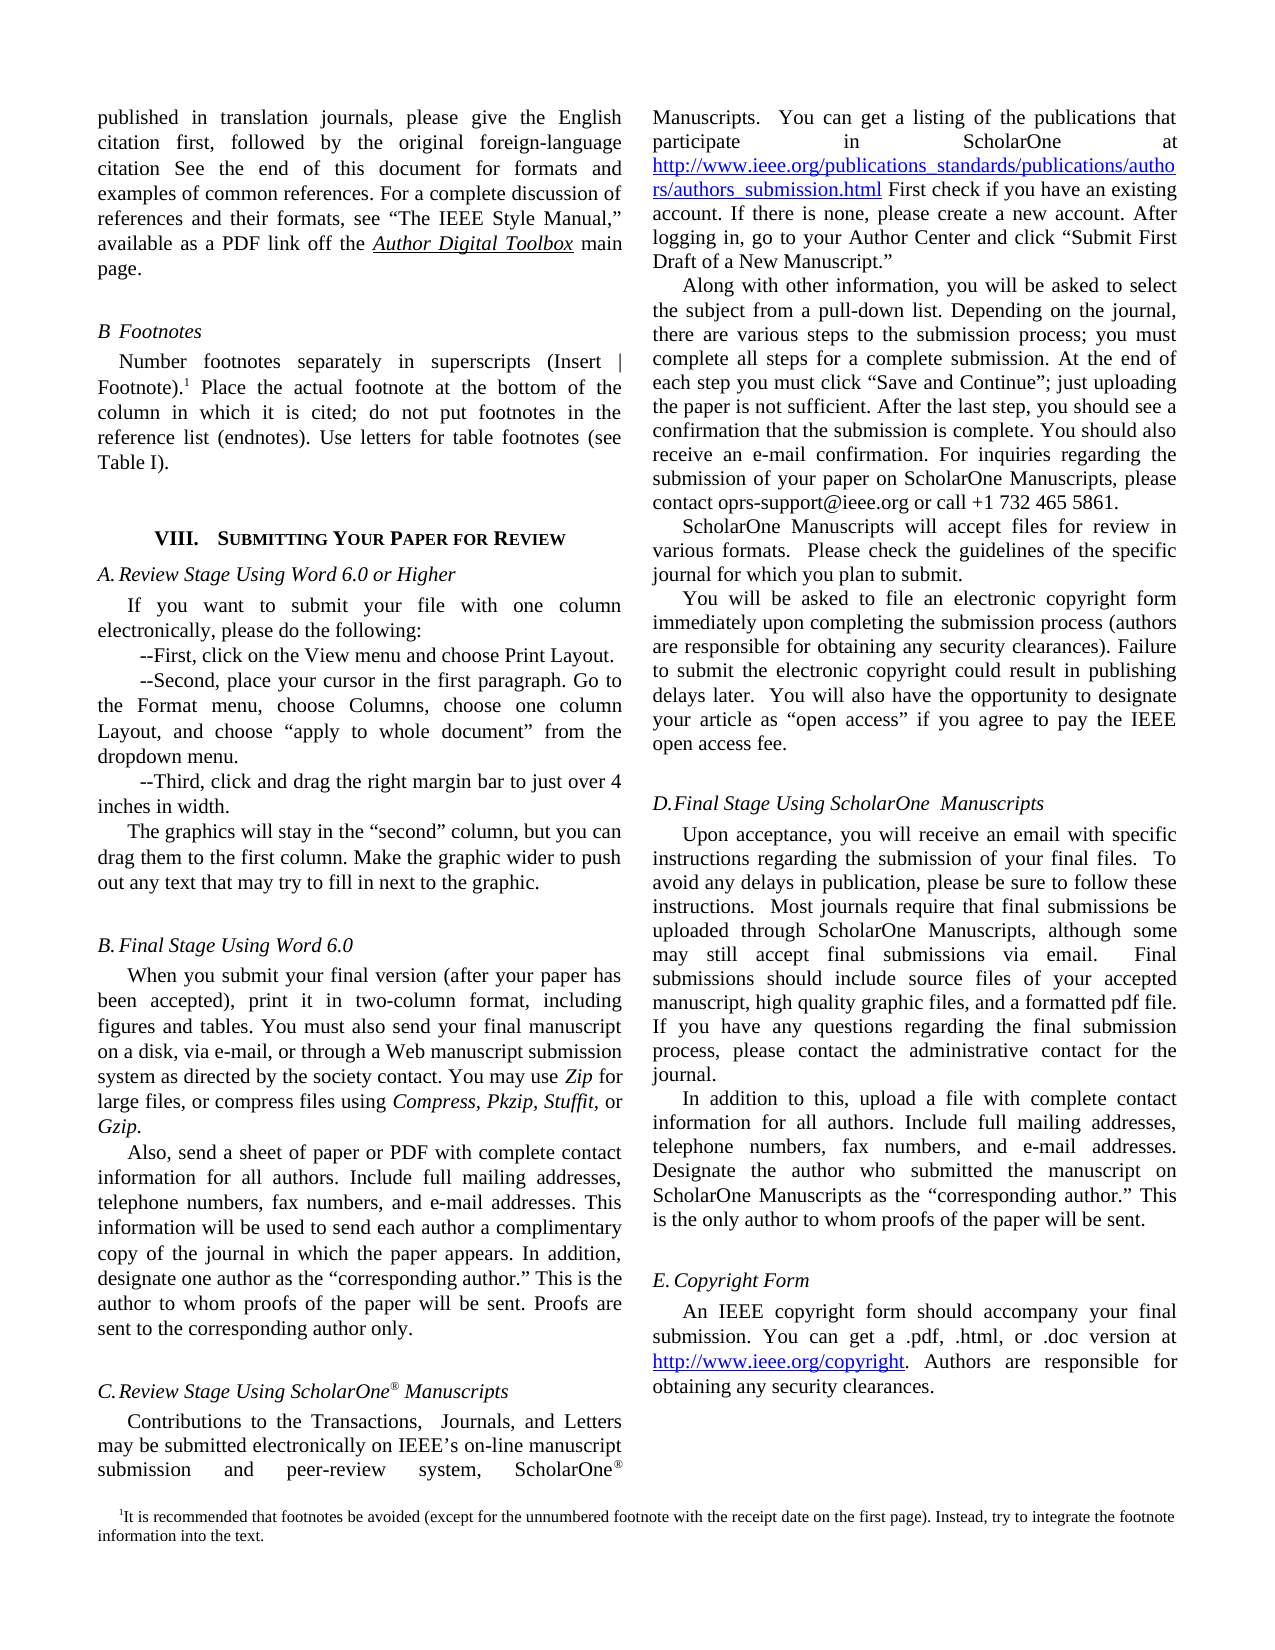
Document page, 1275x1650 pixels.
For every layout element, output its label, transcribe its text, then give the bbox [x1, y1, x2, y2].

subtitle Final Stage Using Word 6.0 [97, 933, 622, 957]
text An IEEE copyright form should accompany your final submission. You can get a .pdf, .html, or .doc version at http://www.ieee.org/copyright. Authors are responsible for obtaining any security clearances. [652, 1299, 1177, 1398]
text In addition to this, upload a file with complete contact information for all authors. Include full mailing addresses, telephone numbers, fax numbers, and e-mail addresses. Designate the author who submitted the manuscript on ScholarOne Manuscripts as the “corresponding author.” This is the only author to whom proofs of the paper will be sent. [652, 1086, 1177, 1231]
subtitle Submitting Your Paper for Review [97, 526, 622, 550]
text Contributions to the Transactions, Journals, and Letters may be submitted electronically on IEEE’s on-line manuscript submission and peer-review system, ScholarOne® Manuscripts. You can get a listing of the publications that participate in ScholarOne at http://www.ieee.org/publications_standards/publications/authors/authors_submission.html First check if you have an existing account. If there is none, please create a new account. After logging in, go to your Author Center and click “Submit First Draft of a New Manuscript.” [652, 105, 1177, 273]
text If you want to submit your file with one column electronically, please do the following: [97, 593, 622, 642]
text When you submit your final version (after your paper has been accepted), print it in two-column format, including figures and tables. You must also send your final manuscript on a disk, via e-mail, or through a Web manuscript submission system as directed by the society contact. You may use Zip for large files, or compress files using Compress, Pkzip, Stuffit, or Gzip. [97, 963, 622, 1138]
text ScholarOne Manuscripts will accept files for review in various formats. Please check the guidelines of the specific journal for which you plan to submit. [652, 514, 1177, 586]
subtitle Footnotes [97, 319, 622, 343]
text --Third, click and drag the right margin bar to just over 4 inches in width. [97, 769, 622, 818]
text The graphics will stay in the “second” column, but you can drag them to the first column. Make the graphic wider to push out any text that may try to fill in next to the graphic. [97, 819, 622, 894]
text Upon acceptance, you will receive an email with specific instructions regarding the submission of your final files. To avoid any delays in publication, please be sure to follow these instructions. Most journals require that final submissions be uploaded through ScholarOne Manuscripts, although some may still accept final submissions via email. Final submissions should include source files of your accepted manuscript, high quality graphic files, and a formatted pdf file. If you have any questions regarding the final submission process, please contact the administrative contact for the journal. [652, 822, 1177, 1086]
text Number footnotes separately in superscripts (Insert | Footnote). Place the actual footnote at the bottom of the column in which it is cited; do not put footnotes in the reference list (endnotes). Use letters for table footnotes (see Table I). [97, 349, 622, 474]
text Along with other information, you will be asked to select the subject from a pull-down list. Depending on the journal, there are various steps to the submission process; you must complete all steps for a complete submission. At the end of each step you must click “Save and Continue”; just uploading the paper is not sufficient. After the last step, you should see a confirmation that the submission is complete. You should also receive an e-mail confirmation. For inquiries regarding the submission of your paper on ScholarOne Manuscripts, please contact oprs-support@ieee.org or call +1 732 465 5861. [652, 273, 1177, 514]
text Contributions to the Transactions, Journals, and Letters may be submitted electronically on IEEE’s on-line manuscript submission and peer-review system, ScholarOne® Manuscripts. You can get a listing of the publications that participate in ScholarOne at http://www.ieee.org/publications_standards/publications/authors/authors_submission.html First check if you have an existing account. If there is none, please create a new account. After logging in, go to your Author Center and click “Submit First Draft of a New Manuscript.” [97, 1409, 622, 1481]
text You will be asked to file an electronic copyright form immediately upon completing the submission process (authors are responsible for obtaining any security clearances). Failure to submit the electronic copyright could result in publishing delays later. You will also have the opportunity to designate your article as “open access” if you agree to pay the IEEE open access fee. [652, 586, 1177, 755]
subtitle Review Stage Using ScholarOne® Manuscripts [97, 1379, 622, 1403]
text Also, send a sheet of paper or PDF with complete contact information for all authors. Include full mailing addresses, telephone numbers, fax numbers, and e-mail addresses. This information will be used to send each author a complimentary copy of the journal in which the paper appears. In addition, designate one author as the “corresponding author.” This is the author to whom proofs of the paper will be sent. Proofs are sent to the corresponding author only. [97, 1139, 622, 1340]
text --First, click on the View menu and choose Print Layout. [97, 643, 622, 667]
subtitle Copyright Form [652, 1268, 1177, 1292]
subtitle Final Stage Using ScholarOne Manuscripts [652, 791, 1177, 815]
subtitle Review Stage Using Word 6.0 or Higher [97, 562, 622, 586]
text --Second, place your cursor in the first paragraph. Go to the Format menu, choose Columns, choose one column Layout, and choose “apply to whole document” from the dropdown menu. [97, 668, 622, 768]
